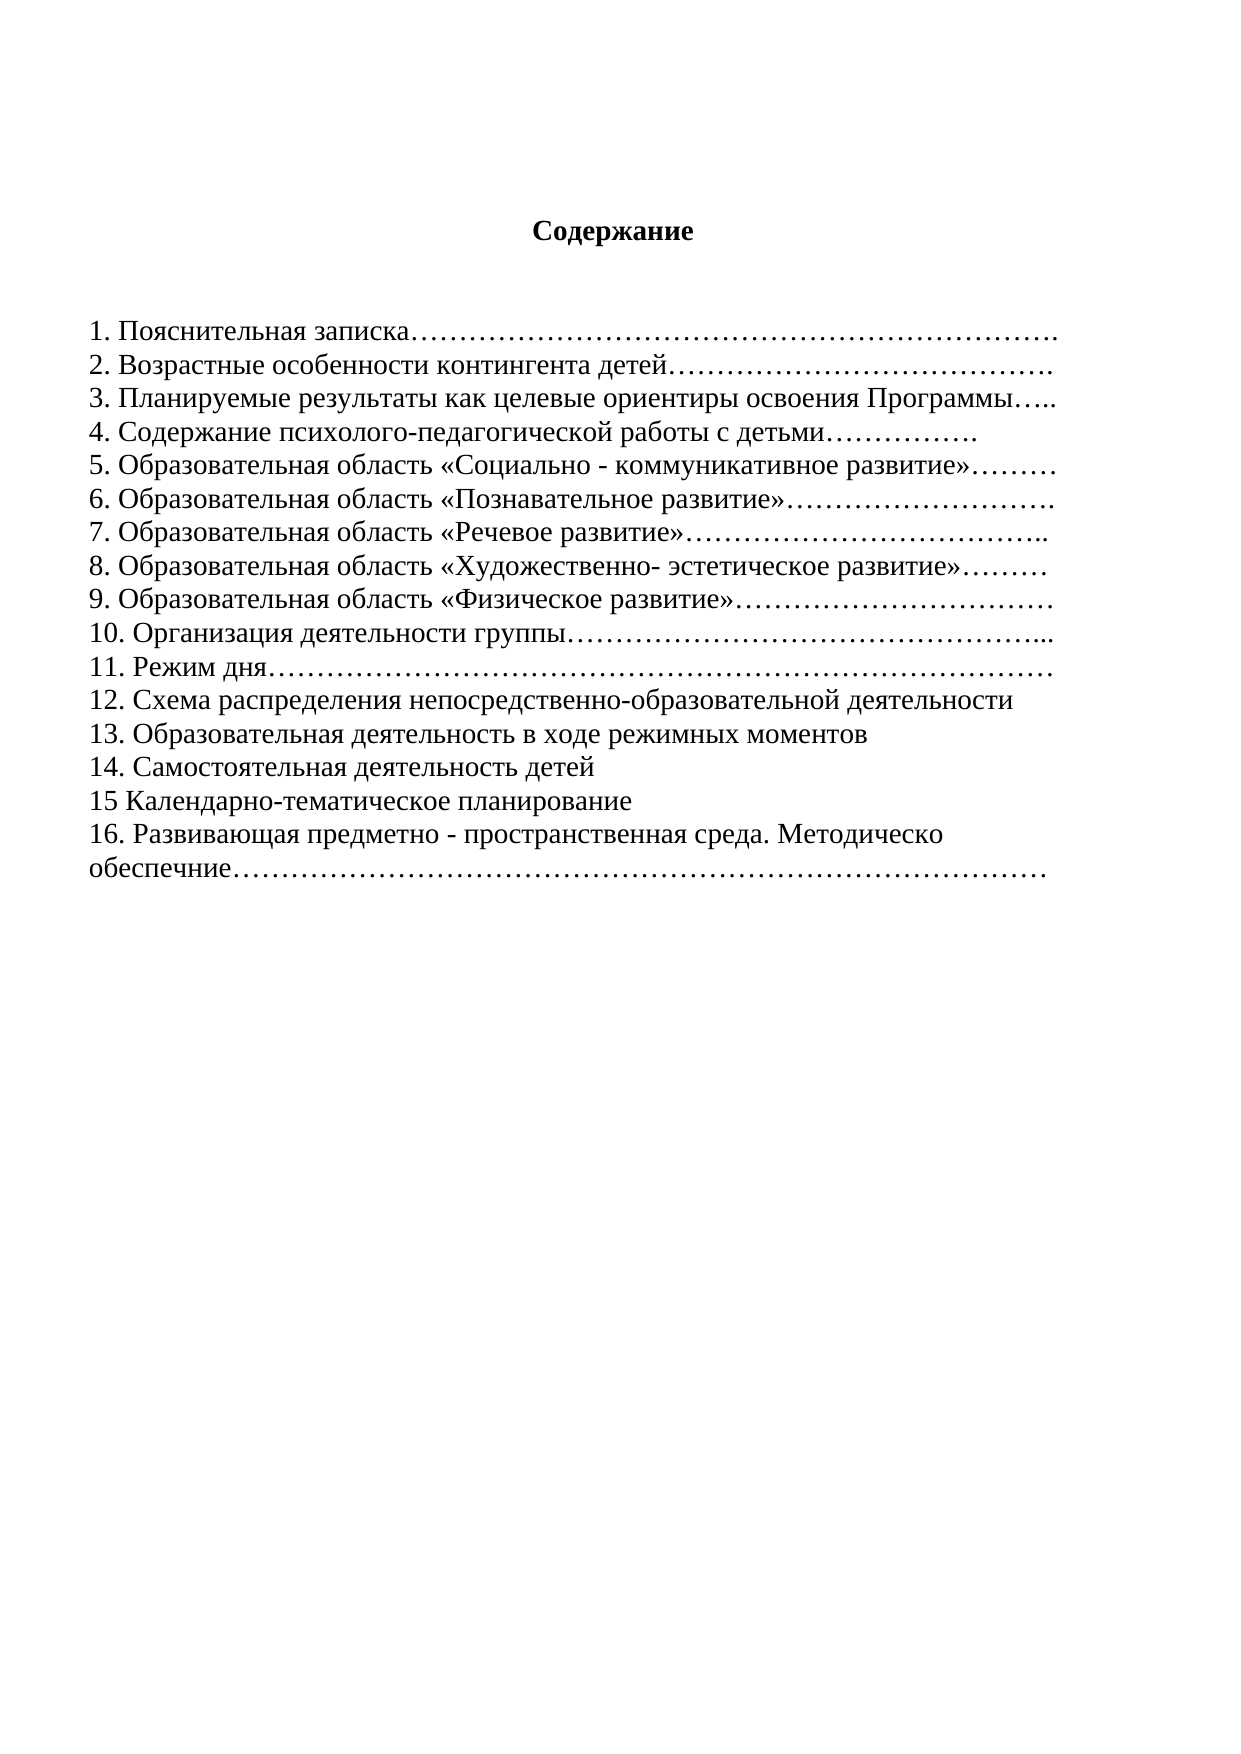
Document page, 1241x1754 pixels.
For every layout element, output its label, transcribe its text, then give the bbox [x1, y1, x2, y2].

text 9. Образовательная область «Физическое развитие»…………………………… [89, 582, 1137, 615]
text 13. Образовательная деятельность в ходе режимных моментов [89, 716, 1137, 749]
text 11. Режим дня……………………………………………………………………… [89, 649, 1137, 682]
text 6. Образовательная область «Познавательное развитие»………………………. [89, 481, 1137, 514]
text 8. Образовательная область «Художественно- эстетическое развитие»……… [89, 548, 1137, 582]
text 1. Пояснительная записка…………………………………………………………. [89, 313, 1137, 347]
text 2. Возрастные особенности контингента детей…………………………………. [89, 347, 1137, 380]
text 4. Содержание психолого-педагогической работы с детьми……………. [89, 414, 1137, 447]
text 5. Образовательная область «Социально - коммуникативное развитие»……… [89, 447, 1137, 481]
text 12. Схема распределения непосредственно-образовательной деятельности [89, 682, 1137, 716]
text Содержание [89, 213, 1137, 246]
text 14. Самостоятельная деятельность детей [89, 749, 1137, 783]
text 3. Планируемые результаты как целевые ориентиры освоения Программы….. [89, 380, 1137, 414]
text 7. Образовательная область «Речевое развитие»……………………………….. [89, 514, 1137, 548]
text 15 Календарно-тематическое планирование [89, 783, 1137, 816]
text 16. Развивающая предметно - пространственная среда. Методическо [89, 816, 1137, 850]
text обеспечние………………………………………………………………………… [89, 850, 1137, 883]
text 10. Организация деятельности группы…………………………………………... [89, 615, 1137, 649]
